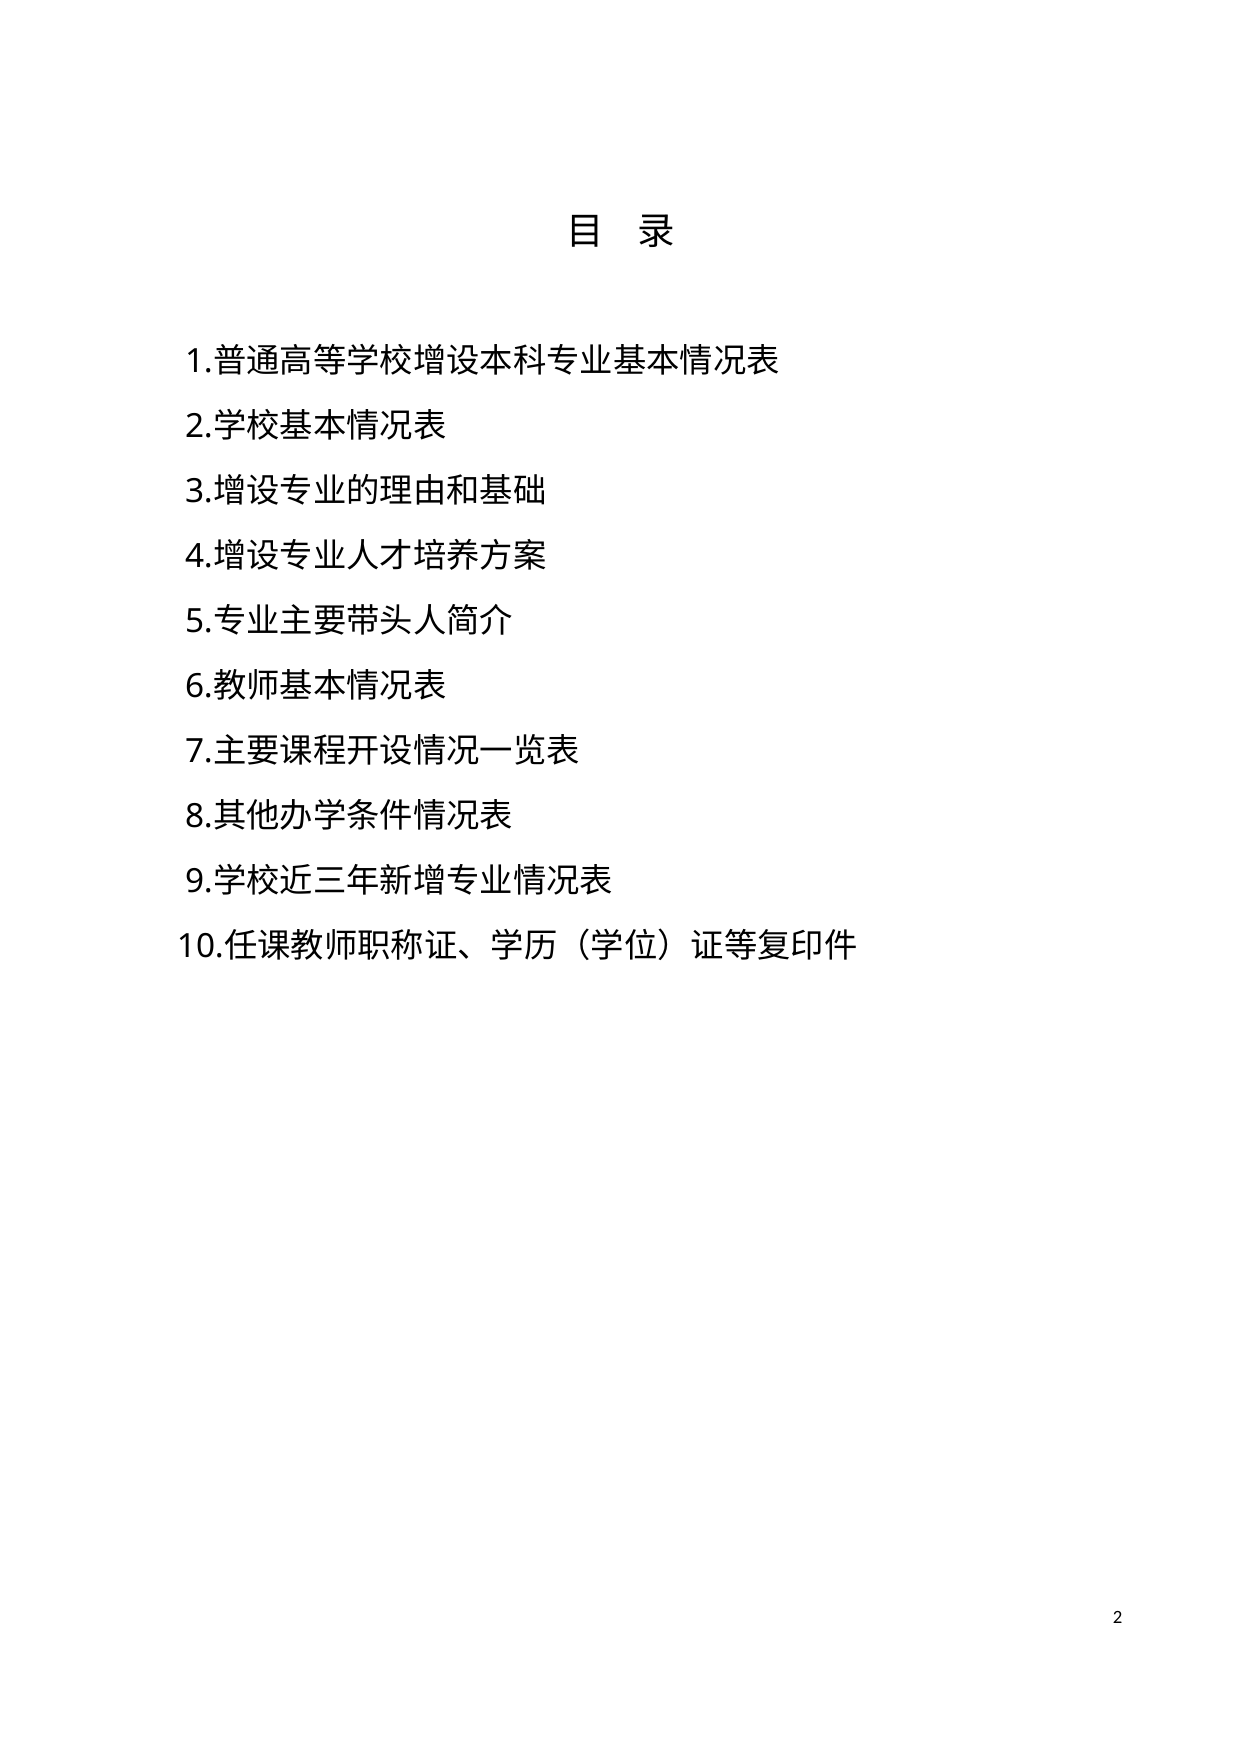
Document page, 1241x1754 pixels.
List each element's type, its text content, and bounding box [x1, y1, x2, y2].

text 目 录 [118, 195, 1122, 260]
text 10.任课教师职称证、学历（学位）证等复印件 [118, 910, 1122, 975]
text 8.其他办学条件情况表 [118, 780, 1122, 845]
text 2.学校基本情况表 [118, 390, 1122, 455]
text 3.增设专业的理由和基础 [118, 455, 1122, 520]
text 7.主要课程开设情况一览表 [118, 715, 1122, 780]
text 6.教师基本情况表 [118, 650, 1122, 715]
text 5.专业主要带头人简介 [118, 585, 1122, 650]
text 4.增设专业人才培养方案 [118, 520, 1122, 585]
text 9.学校近三年新增专业情况表 [118, 845, 1122, 910]
text 1.普通高等学校增设本科专业基本情况表 [118, 325, 1122, 390]
